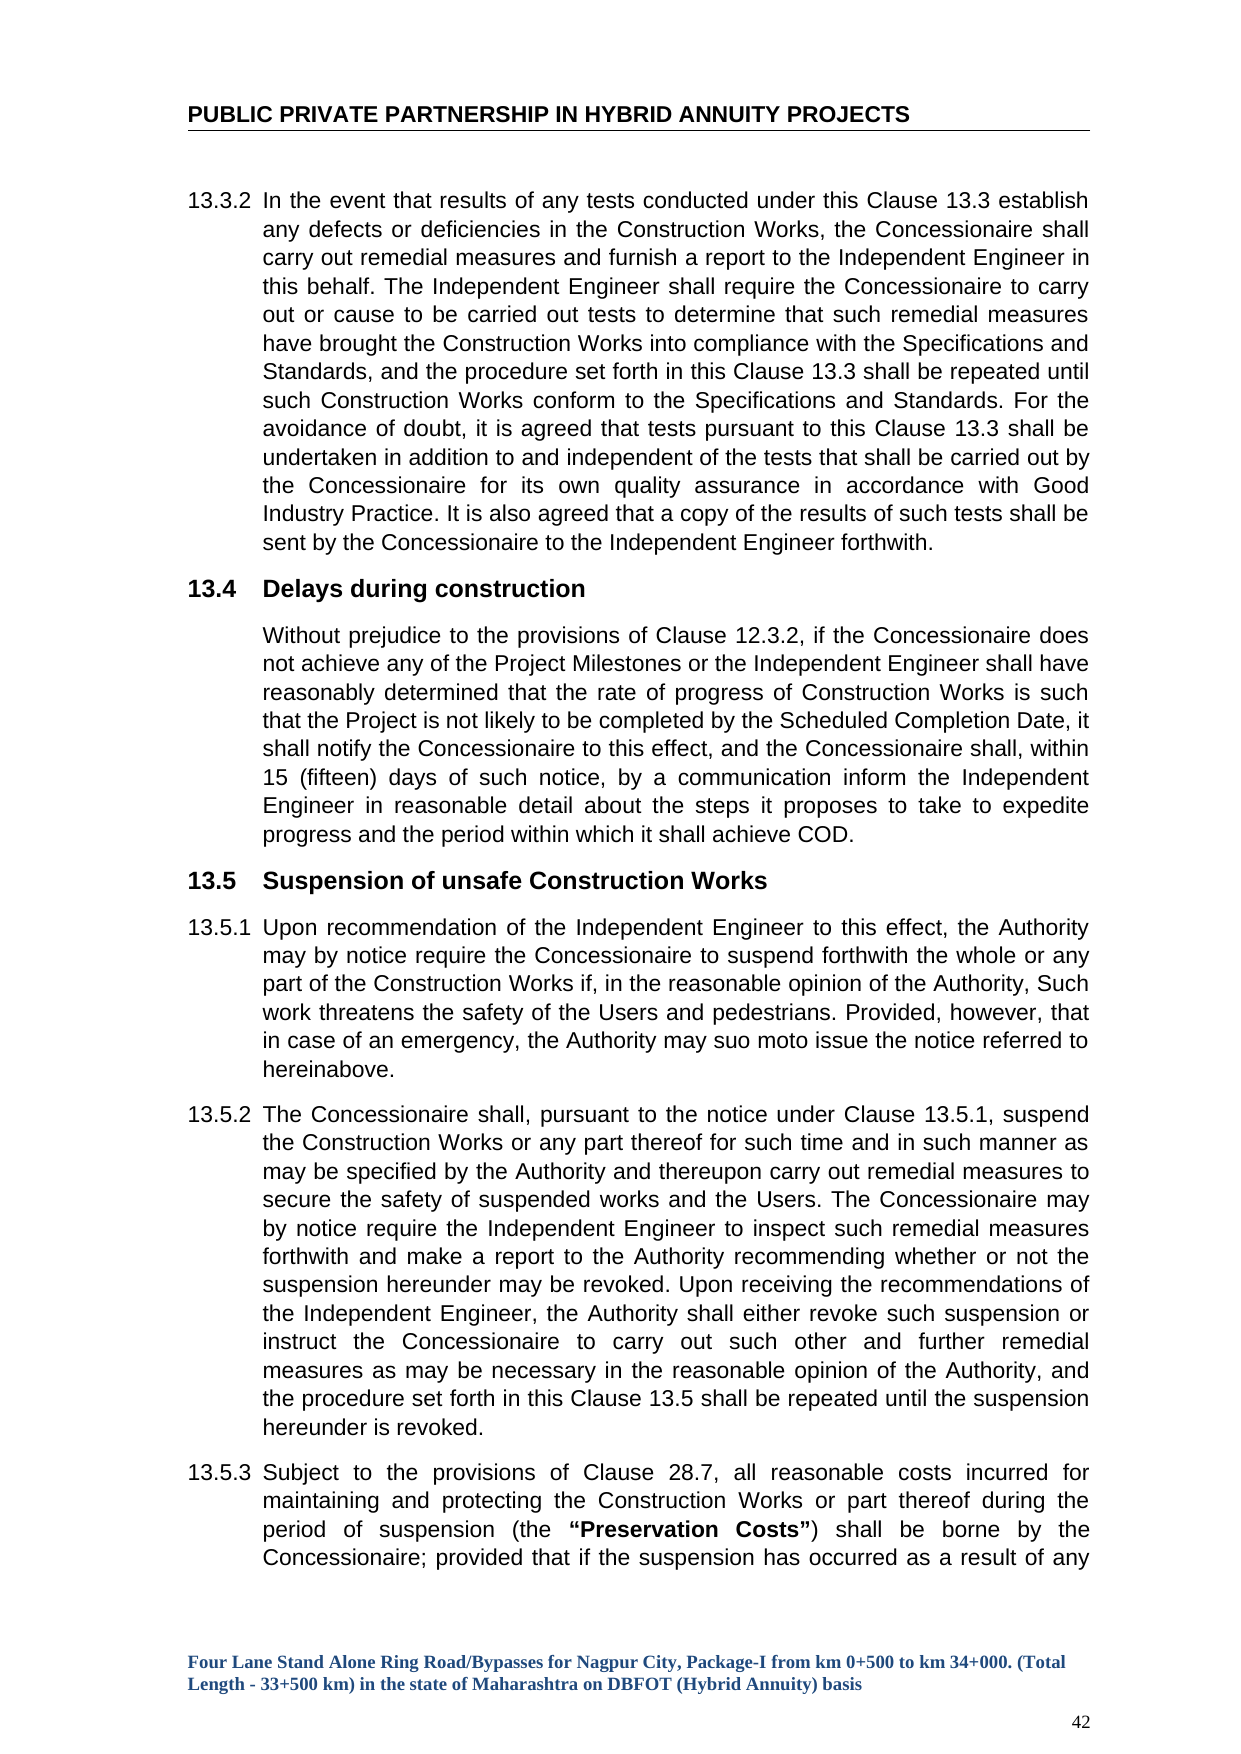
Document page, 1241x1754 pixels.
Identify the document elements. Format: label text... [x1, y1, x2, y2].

text 13.5.1 Upon recommendation of the Independent Engineer to this effect, the Authority may by notice require the Concessionaire to suspend forthwith the whole or any part of the Construction Works if, in the reasonable opinion of the Authority, Such work threatens the safety of the Users and pedestrians. Provided, however, that in case of an emergency, the Authority may suo moto issue the notice referred to hereinabove. [187, 913, 1090, 1082]
text 13.5.2 The Concessionaire shall, pursuant to the notice under Clause 13.5.1, suspend the Construction Works or any part thereof for such time and in such manner as may be specified by the Authority and thereupon carry out remedial measures to secure the safety of suspended works and the Users. The Concessionaire may by notice require the Independent Engineer to inspect such remedial measures forthwith and make a report to the Authority recommending whether or not the suspension hereunder may be revoked. Upon receiving the recommendations of the Independent Engineer, the Authority shall either revoke such suspension or instruct the Concessionaire to carry out such other and further remedial measures as may be necessary in the reasonable opinion of the Authority, and the procedure set forth in this Clause 13.5 shall be repeated until the suspension hereunder is revoked. [187, 1101, 1090, 1440]
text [187, 1459, 1090, 1570]
text 13.4 Delays during construction [187, 574, 1090, 603]
text Without prejudice to the provisions of Clause 12.3.2, if the Concessionaire does not achieve any of the Project Milestones or the Independent Engineer shall have reasonably determined that the rate of progress of Construction Works is such that the Project is not likely to be completed by the Scheduled Completion Date, it shall notify the Concessionaire to this effect, and the Concessionaire shall, within 15 (fifteen) days of such notice, by a communication inform the Independent Engineer in reasonable detail about the steps it proposes to take to expedite progress and the period within which it shall achieve COD. [262, 622, 1090, 847]
text 13.3.2 In the event that results of any tests conducted under this Clause 13.3 establish any defects or deficiencies in the Construction Works, the Concessionaire shall carry out remedial measures and furnish a report to the Independent Engineer in this behalf. The Independent Engineer shall require the Concessionaire to carry out or cause to be carried out tests to determine that such remedial measures have brought the Construction Works into compliance with the Specifications and Standards, and the procedure set forth in this Clause 13.3 shall be repeated until such Construction Works conform to the Specifications and Standards. For the avoidance of doubt, it is agreed that tests pursuant to this Clause 13.3 shall be undertaken in addition to and independent of the tests that shall be carried out by the Concessionaire for its own quality assurance in accordance with Good Industry Practice. It is also agreed that a copy of the results of such tests shall be sent by the Concessionaire to the Independent Engineer forthwith. [187, 187, 1090, 555]
text 13.5 Suspension of unsafe Construction Works [187, 866, 1090, 894]
